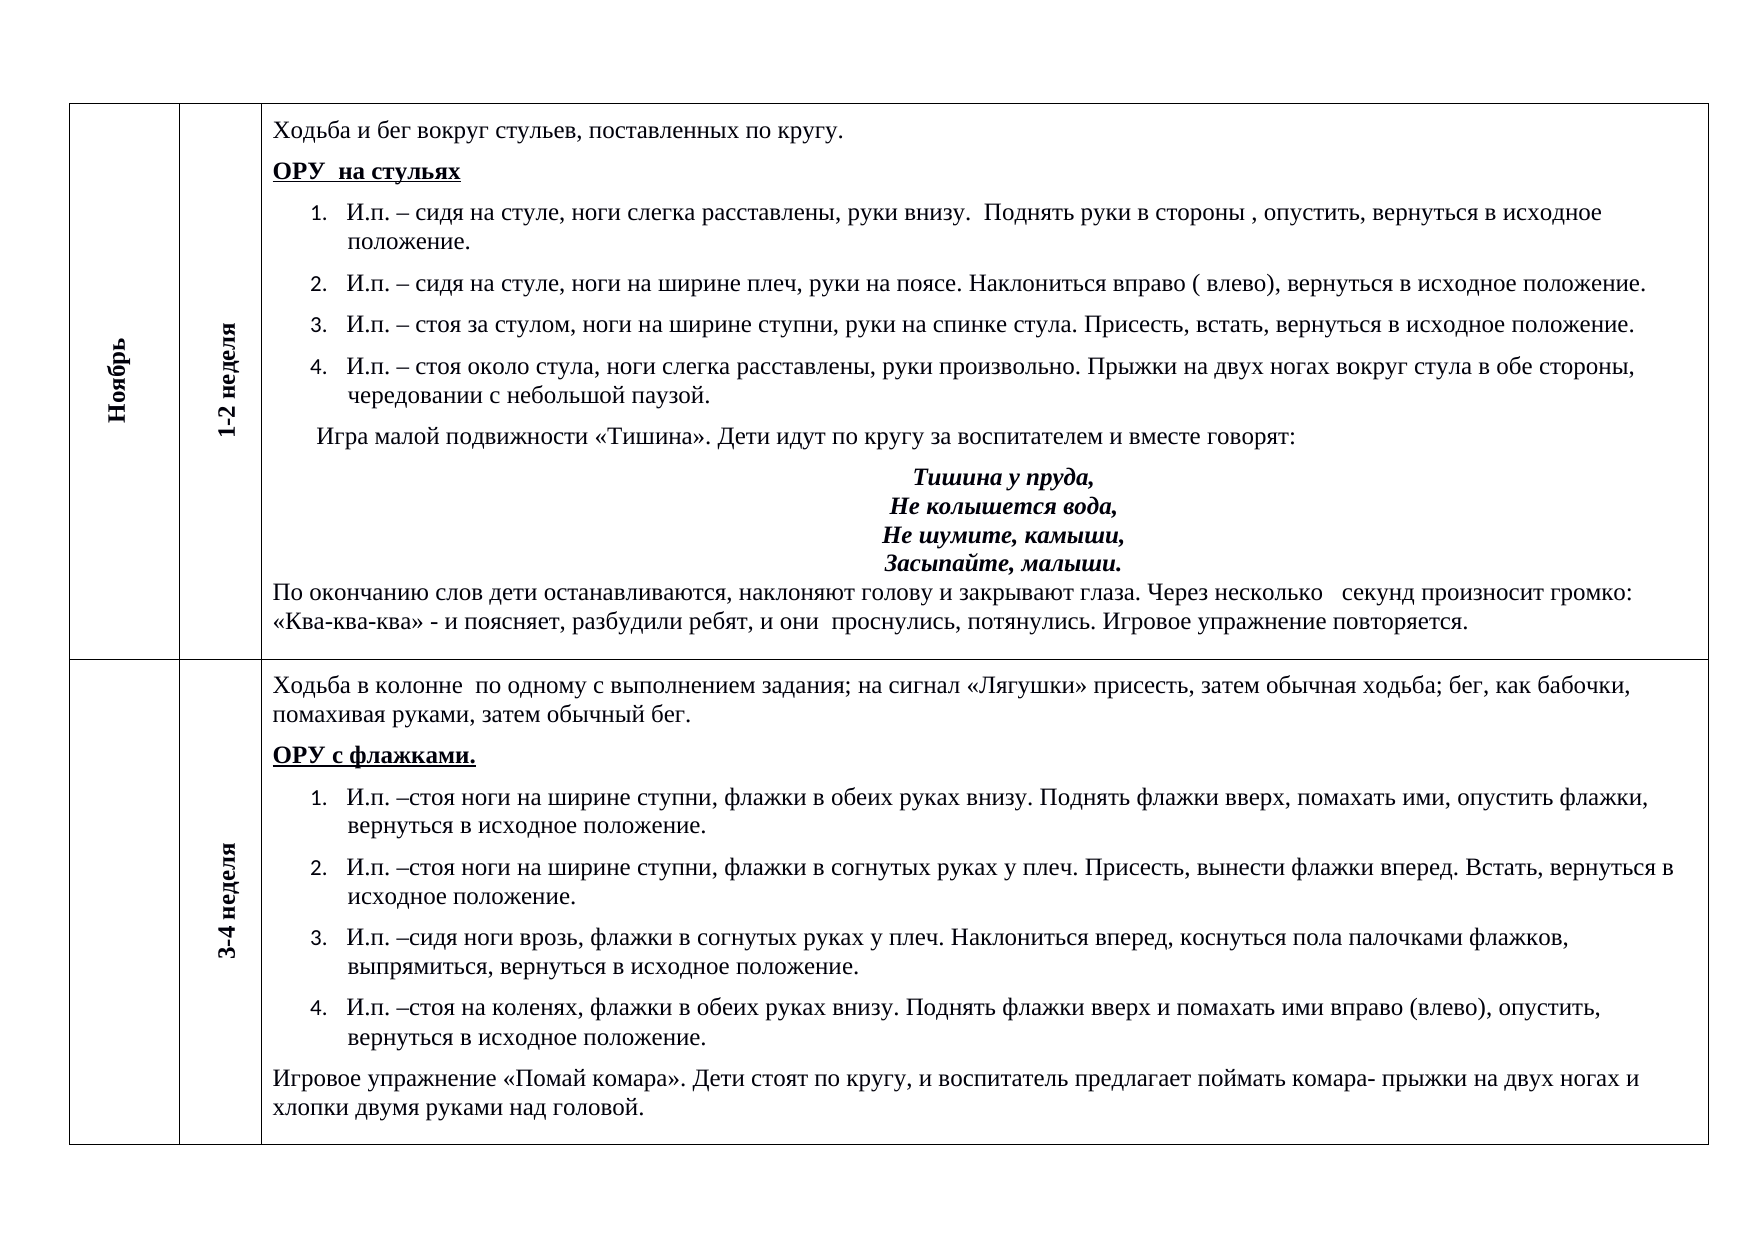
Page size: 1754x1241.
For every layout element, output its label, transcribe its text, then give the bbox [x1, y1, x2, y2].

table_cell Ходьба в колонне по одному с выполнением задания; на сигнал «Лягушки» присесть, затем обычная ходьба; бег, как бабочки, помахивая руками, затем обычный бег. ОРУ с флажками. И.п. –стоя ноги на ширине ступни, флажки в обеих руках внизу. Поднять флажки вверх, помахать ими, опустить флажки, вернуться в исходное положение. И.п. –стоя ноги на ширине ступни, флажки в согнутых руках у плеч. Присесть, вынести флажки вперед. Встать, вернуться в исходное положение. И.п. –сидя ноги врозь, флажки в согнутых руках у плеч. Наклониться вперед, коснуться пола палочками флажков, выпрямиться, вернуться в исходное положение. И.п. –стоя на коленях, флажки в обеих руках внизу. Поднять флажки вверх и помахать ими вправо (влево), опустить, вернуться в исходное положение. Игровое упражнение «Помай комара». Дети стоят по кругу, и воспитатель предлагает поймать комара- прыжки на двух ногах и хлопки двумя руками над головой. [262, 660, 1708, 1144]
table_cell 3-4 неделя [180, 660, 261, 1144]
table_cell 1-2 неделя [180, 104, 261, 658]
table_cell [70, 660, 179, 1144]
table_cell Ходьба и бег вокруг стульев, поставленных по кругу. ОРУ на стульях И.п. – сидя на стуле, ноги слегка расставлены, руки внизу. Поднять руки в стороны , опустить, вернуться в исходное положение. И.п. – сидя на стуле, ноги на ширине плеч, руки на поясе. Наклониться вправо ( влево), вернуться в исходное положение. И.п. – стоя за стулом, ноги на ширине ступни, руки на спинке стула. Присесть, встать, вернуться в исходное положение. И.п. – стоя около стула, ноги слегка расставлены, руки произвольно. Прыжки на двух ногах вокруг стула в обе стороны, чередовании с небольшой паузой. Игра малой подвижности «Тишина». Дети идут по кругу за воспитателем и вместе говорят: Тишина у пруда, Не колышется вода, Не шумите, камыши, Засыпайте, малыши. По окончанию слов дети останавливаются, наклоняют голову и закрывают глаза. Через несколько секунд произносит громко: «Ква-ква-ква» - и поясняет, разбудили ребят, и они проснулись, потянулись. Игровое упражнение повторяется. [262, 104, 1708, 658]
table_cell Ноябрь [70, 104, 179, 658]
